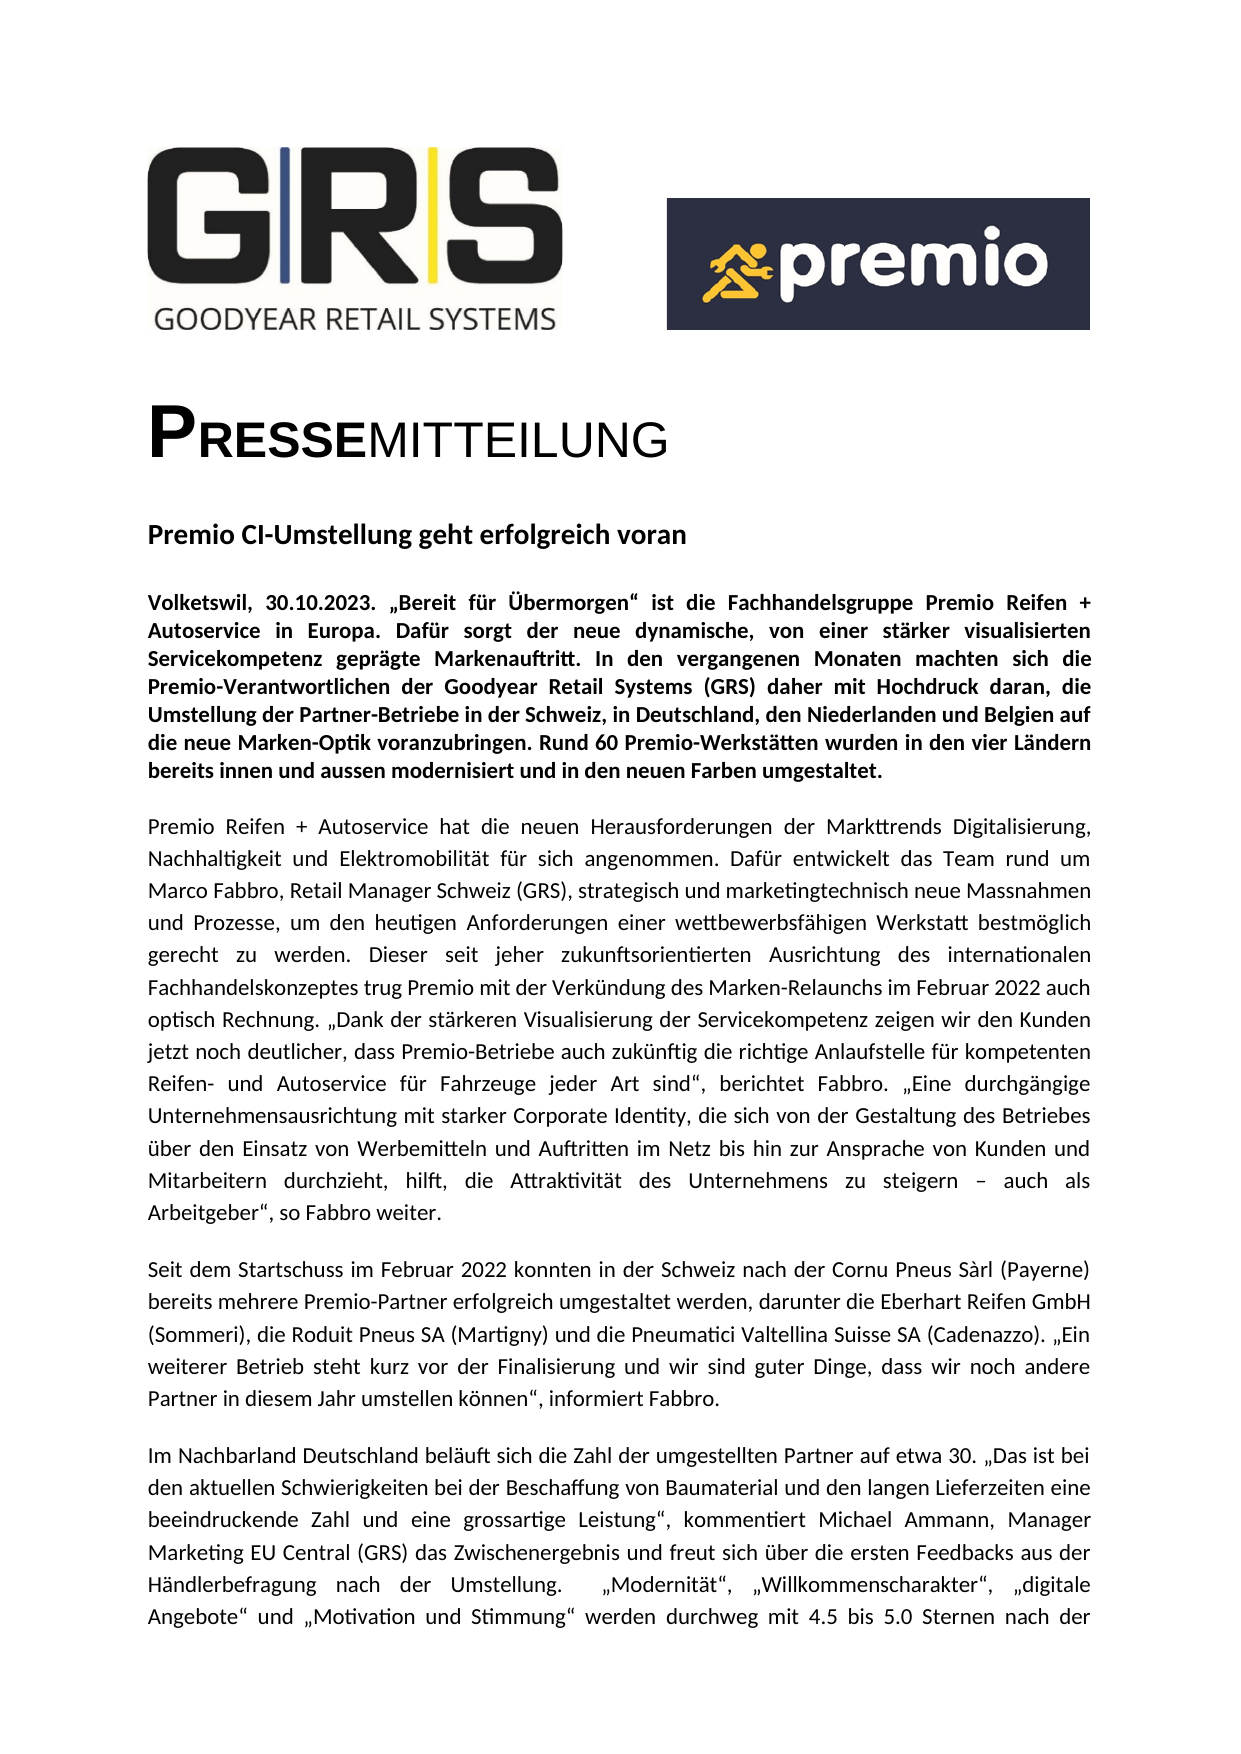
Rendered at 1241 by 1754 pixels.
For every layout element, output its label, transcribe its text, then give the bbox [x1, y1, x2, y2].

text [148, 1441, 1093, 1630]
text Premio CI-Umstellung geht erfolgreich voran [148, 516, 1093, 552]
text PRESSEMITTEILUNG [148, 387, 1093, 473]
picture [666, 198, 1090, 330]
picture [147, 147, 563, 330]
text Volketswil, 30.10.2023. „Bereit für Übermorgen“ ist die Fachhandelsgruppe Premio Reifen + Autoservice in Europa. Dafür sorgt der neue dynamische, von einer stärker visualisierten Servicekompetenz geprägte Markenauftritt. In den vergangenen Monaten machten sich die Premio-Verantwortlichen der Goodyear Retail Systems (GRS) daher mit Hochdruck daran, die Umstellung der Partner-Betriebe in der Schweiz, in Deutschland, den Niederlanden und Belgien auf die neue Marken-Optik voranzubringen. Rund 60 Premio-Werkstätten wurden in den vier Ländern bereits innen und aussen modernisiert und in den neuen Farben umgestaltet. [148, 588, 1093, 784]
text Premio Reifen + Autoservice hat die neuen Herausforderungen der Markttrends Digitalisierung, Nachhaltigkeit und Elektromobilität für sich angenommen. Dafür entwickelt das Team rund um Marco Fabbro, Retail Manager Schweiz (GRS), strategisch und marketingtechnisch neue Massnahmen und Prozesse, um den heutigen Anforderungen einer wettbewerbsfähigen Werkstatt bestmöglich gerecht zu werden. Dieser seit jeher zukunftsorientierten Ausrichtung des internationalen Fachhandelskonzeptes trug Premio mit der Verkündung des Marken-Relaunchs im Februar 2022 auch optisch Rechnung. „Dank der stärkeren Visualisierung der Servicekompetenz zeigen wir den Kunden jetzt noch deutlicher, dass Premio-Betriebe auch zukünftig die richtige Anlaufstelle für kompetenten Reifen- und Autoservice für Fahrzeuge jeder Art sind“, berichtet Fabbro. „Eine durchgängige Unternehmensausrichtung mit starker Corporate Identity, die sich von der Gestaltung des Betriebes über den Einsatz von Werbemitteln und Auftritten im Netz bis hin zur Ansprache von Kunden und Mitarbeitern durchzieht, hilft, die Attraktivität des Unternehmens zu steigern – auch als Arbeitgeber“, so Fabbro weiter. [148, 812, 1093, 1226]
text Seit dem Startschuss im Februar 2022 konnten in der Schweiz nach der Cornu Pneus Sàrl (Payerne) bereits mehrere Premio-Partner erfolgreich umgestaltet werden, darunter die Eberhart Reifen GmbH (Sommeri), die Roduit Pneus SA (Martigny) und die Pneumatici Valtellina Suisse SA (Cadenazzo). „Ein weiterer Betrieb steht kurz vor der Finalisierung und wir sind guter Dinge, dass wir noch andere Partner in diesem Jahr umstellen können“, informiert Fabbro. [148, 1255, 1093, 1412]
